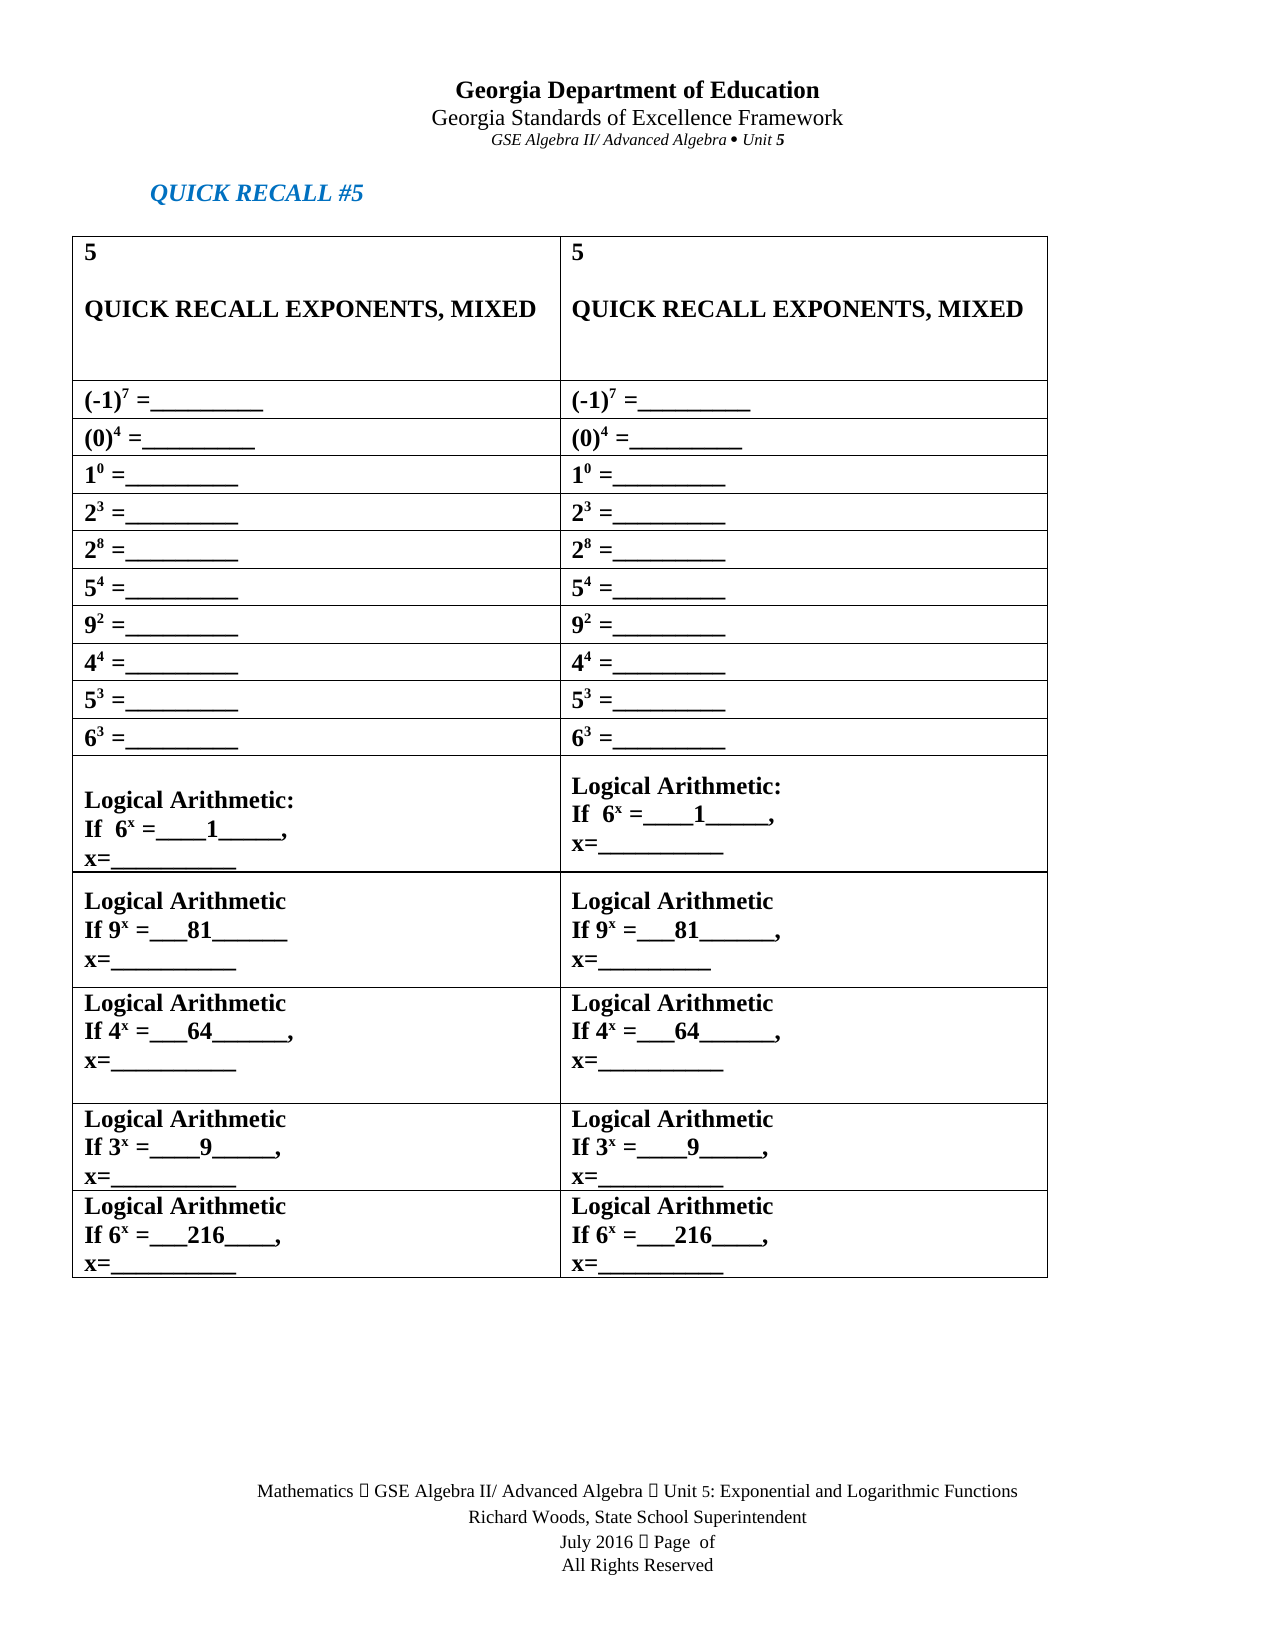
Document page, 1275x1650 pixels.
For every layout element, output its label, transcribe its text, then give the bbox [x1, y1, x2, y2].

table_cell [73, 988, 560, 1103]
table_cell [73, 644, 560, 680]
text QUICK RECALL #5 [150, 178, 1125, 207]
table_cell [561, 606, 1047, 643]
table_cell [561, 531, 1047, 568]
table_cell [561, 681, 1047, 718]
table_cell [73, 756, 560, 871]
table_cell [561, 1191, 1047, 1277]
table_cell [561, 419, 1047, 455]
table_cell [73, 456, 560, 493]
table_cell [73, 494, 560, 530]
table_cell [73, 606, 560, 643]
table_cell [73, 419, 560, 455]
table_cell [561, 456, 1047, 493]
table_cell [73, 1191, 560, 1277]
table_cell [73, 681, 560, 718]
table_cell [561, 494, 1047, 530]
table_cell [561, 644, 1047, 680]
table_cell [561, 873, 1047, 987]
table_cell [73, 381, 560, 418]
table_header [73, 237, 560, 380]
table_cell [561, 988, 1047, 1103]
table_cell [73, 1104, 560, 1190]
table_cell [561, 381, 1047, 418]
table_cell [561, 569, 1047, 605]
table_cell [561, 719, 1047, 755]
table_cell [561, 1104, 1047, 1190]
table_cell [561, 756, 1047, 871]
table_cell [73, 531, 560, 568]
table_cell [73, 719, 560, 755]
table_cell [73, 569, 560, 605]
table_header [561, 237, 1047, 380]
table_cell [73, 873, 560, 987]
